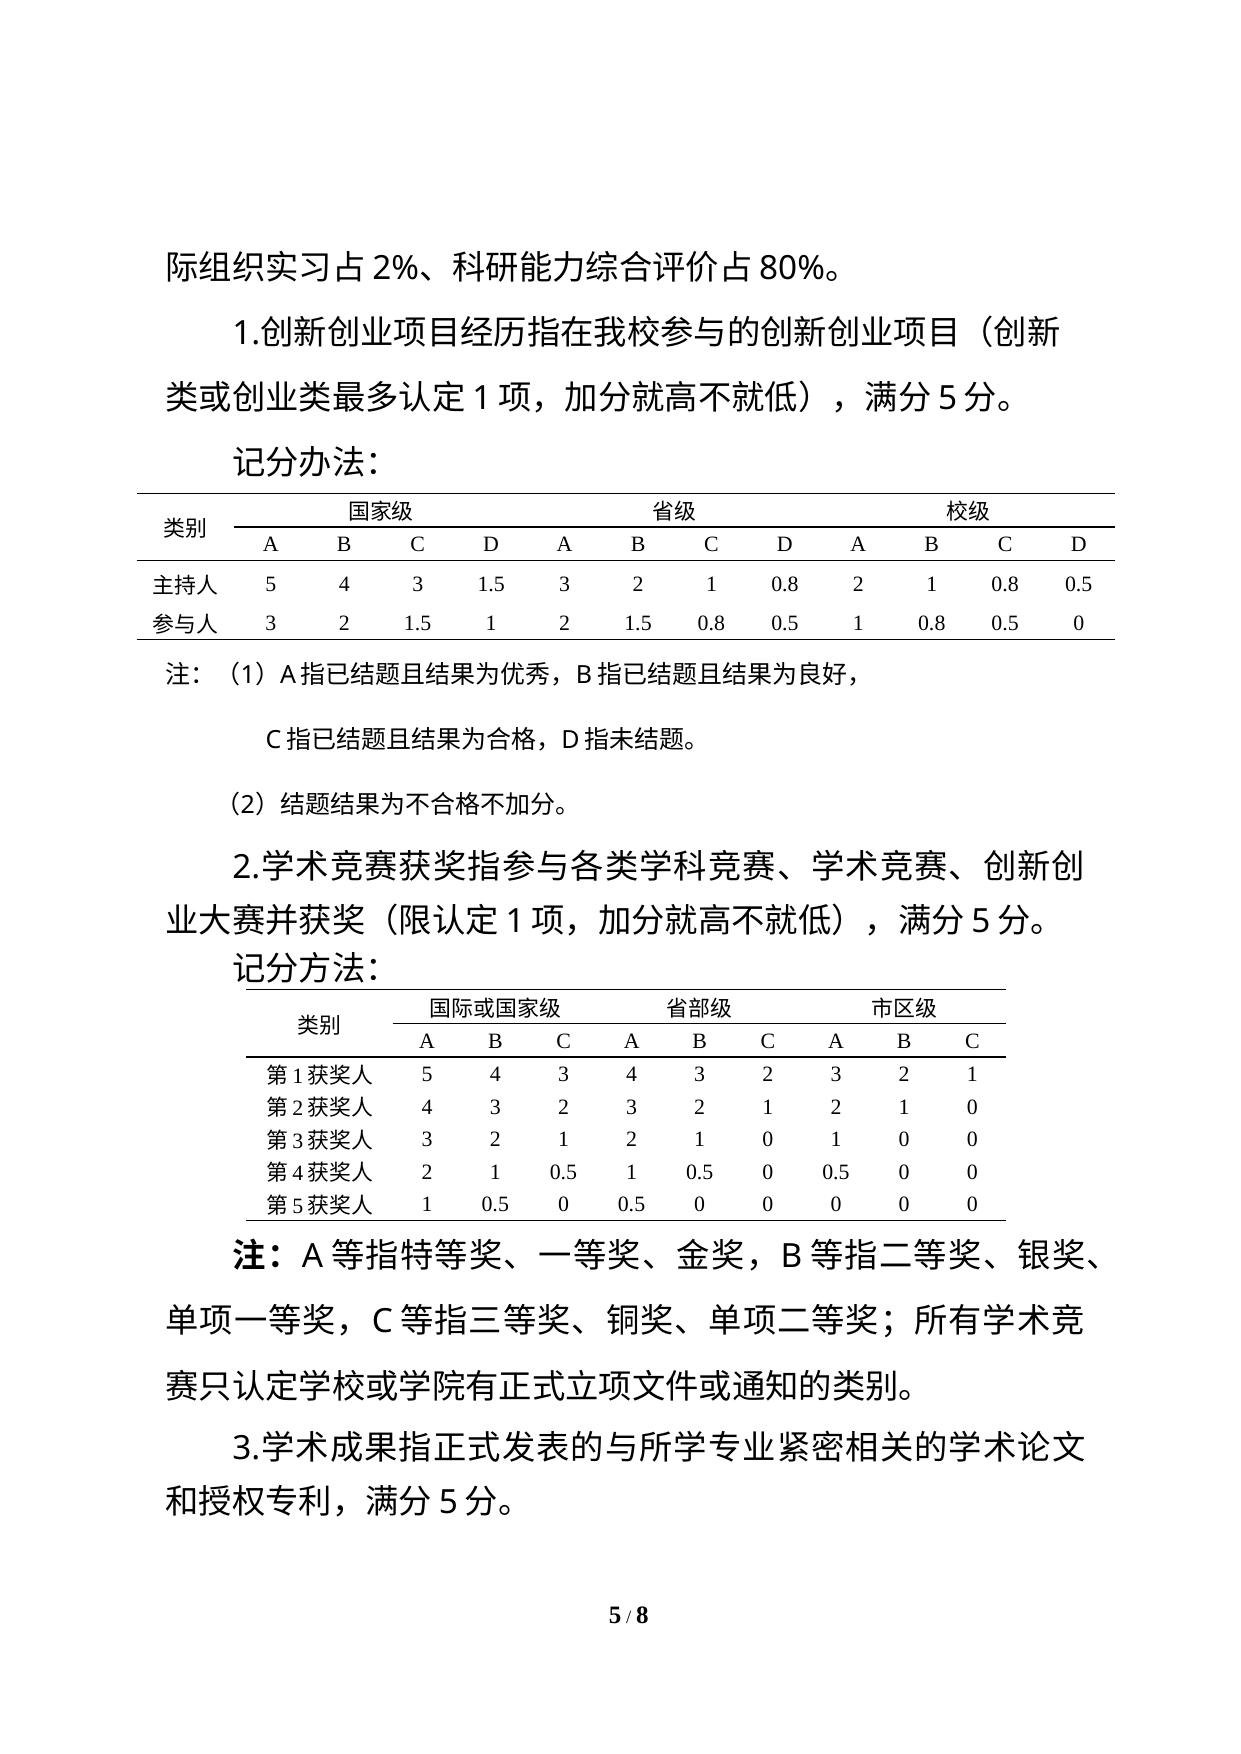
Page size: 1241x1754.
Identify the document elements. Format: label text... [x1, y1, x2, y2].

table_cell 2 [870, 1058, 938, 1090]
table_cell A [802, 1024, 870, 1056]
table_cell 0.8 [748, 561, 821, 607]
table_cell A [393, 1024, 461, 1056]
table_cell 0 [529, 1188, 597, 1220]
table_cell 0 [938, 1155, 1006, 1187]
table_cell 2 [597, 1123, 665, 1155]
table_cell 3 [393, 1123, 461, 1155]
table_cell 4 [393, 1090, 461, 1122]
table_cell 0.5 [1042, 561, 1115, 607]
table_cell B [870, 1024, 938, 1056]
table_cell 0.5 [968, 607, 1042, 639]
table_cell 0 [665, 1188, 733, 1220]
text 注：（1）A指已结题且结果为优秀，B指已结题且结果为良好， [165, 640, 1087, 705]
table_cell 参与人 [137, 607, 234, 639]
table_cell D [454, 528, 527, 560]
table_cell 3 [529, 1058, 597, 1090]
table_cell 3 [461, 1090, 529, 1122]
table_cell 1 [734, 1090, 802, 1122]
text C指已结题且结果为合格，D指未结题。 [165, 705, 1087, 770]
text 1.创新创业项目经历指在我校参与的创新创业项目（创新类或创业类最多认定1项，加分就高不就低），满分5分。 [165, 298, 1087, 428]
table_cell 3 [381, 561, 454, 607]
table_cell 第2获奖人 [246, 1090, 393, 1122]
table_cell 0 [938, 1188, 1006, 1220]
table_cell 3 [802, 1058, 870, 1090]
table_cell 0.5 [597, 1188, 665, 1220]
table_cell B [665, 1024, 733, 1056]
table_cell 第3获奖人 [246, 1123, 393, 1155]
table_cell 0 [1042, 607, 1115, 639]
table_cell 0.5 [748, 607, 821, 639]
table_cell 2 [307, 607, 381, 639]
table_cell 2 [393, 1155, 461, 1187]
table_header 类别 [137, 494, 234, 560]
table_cell C [734, 1024, 802, 1056]
table_cell 0 [734, 1123, 802, 1155]
table_cell 0 [938, 1090, 1006, 1122]
table_cell 0 [938, 1123, 1006, 1155]
table_header 国际或国家级 [393, 990, 597, 1023]
table_cell 1 [895, 561, 968, 607]
table_cell 0.8 [895, 607, 968, 639]
table_cell B [601, 528, 674, 560]
table_cell 2 [601, 561, 674, 607]
table_cell C [529, 1024, 597, 1056]
text 3.学术成果指正式发表的与所学专业紧密相关的学术论文和授权专利，满分5分。 [165, 1416, 1087, 1524]
table_cell 2 [734, 1058, 802, 1090]
table_cell 1 [870, 1090, 938, 1122]
table_cell D [1042, 528, 1115, 560]
table_cell 1.5 [454, 561, 527, 607]
table_cell 0 [870, 1188, 938, 1220]
text 2.学术竞赛获奖指参与各类学科竞赛、学术竞赛、创新创业大赛并获奖（限认定1项，加分就高不就低），满分5分。 [165, 835, 1087, 943]
table_cell 1 [938, 1058, 1006, 1090]
table_header 市区级 [802, 990, 1006, 1023]
table_cell 0.5 [529, 1155, 597, 1187]
table_cell 2 [529, 1090, 597, 1122]
table_cell D [748, 528, 821, 560]
table_cell 1 [461, 1155, 529, 1187]
table_cell 0.8 [675, 607, 748, 639]
table_cell A [821, 528, 895, 560]
table_cell A [234, 528, 307, 560]
table_cell 3 [597, 1090, 665, 1122]
table_cell 2 [665, 1090, 733, 1122]
text 记分办法： [165, 428, 1087, 493]
table_header 国家级 [234, 494, 527, 526]
table_cell C [675, 528, 748, 560]
table_cell 0 [734, 1155, 802, 1187]
table_cell 5 [234, 561, 307, 607]
table_cell A [597, 1024, 665, 1056]
table_cell 0.5 [802, 1155, 870, 1187]
table_cell 第1获奖人 [246, 1058, 393, 1090]
table_cell B [461, 1024, 529, 1056]
table_header 类别 [246, 990, 393, 1056]
table_cell B [895, 528, 968, 560]
table_cell 0 [870, 1123, 938, 1155]
table_cell 1 [529, 1123, 597, 1155]
table_cell C [381, 528, 454, 560]
table_cell 4 [597, 1058, 665, 1090]
text 注：A等指特等奖、一等奖、金奖，B等指二等奖、银奖、单项一等奖，C等指三等奖、铜奖、单项二等奖；所有学术竞赛只认定学校或学院有正式立项文件或通知的类别。 [165, 1221, 1087, 1416]
table_header 省部级 [597, 990, 802, 1023]
table_cell 主持人 [137, 561, 234, 607]
table_cell 3 [234, 607, 307, 639]
table_cell 0.5 [461, 1188, 529, 1220]
table_cell C [938, 1024, 1006, 1056]
table_cell 1 [597, 1155, 665, 1187]
table_cell 3 [665, 1058, 733, 1090]
table_cell 1 [675, 561, 748, 607]
table_cell 0.8 [968, 561, 1042, 607]
table_cell 2 [802, 1090, 870, 1122]
table_cell 2 [528, 607, 601, 639]
table_cell 1.5 [381, 607, 454, 639]
table_cell 第4获奖人 [246, 1155, 393, 1187]
table_cell 0 [870, 1155, 938, 1187]
table_cell 1 [802, 1123, 870, 1155]
table_cell 1 [821, 607, 895, 639]
table_header 校级 [821, 494, 1115, 526]
table_cell 3 [528, 561, 601, 607]
table_cell 4 [461, 1058, 529, 1090]
table_cell 2 [821, 561, 895, 607]
table_cell 0 [734, 1188, 802, 1220]
table_cell 第5获奖人 [246, 1188, 393, 1220]
table_cell C [968, 528, 1042, 560]
text 记分方法： [165, 943, 1087, 989]
table_cell 1 [665, 1123, 733, 1155]
table_cell 2 [461, 1123, 529, 1155]
table_cell 4 [307, 561, 381, 607]
text （2）结题结果为不合格不加分。 [165, 770, 1087, 835]
table_cell B [307, 528, 381, 560]
table_cell 0.5 [665, 1155, 733, 1187]
table_cell 1 [393, 1188, 461, 1220]
table_header 省级 [528, 494, 821, 526]
table_cell 5 [393, 1058, 461, 1090]
table_cell 0 [802, 1188, 870, 1220]
table_cell 1.5 [601, 607, 674, 639]
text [165, 233, 1087, 298]
table_cell 1 [454, 607, 527, 639]
table_cell A [528, 528, 601, 560]
